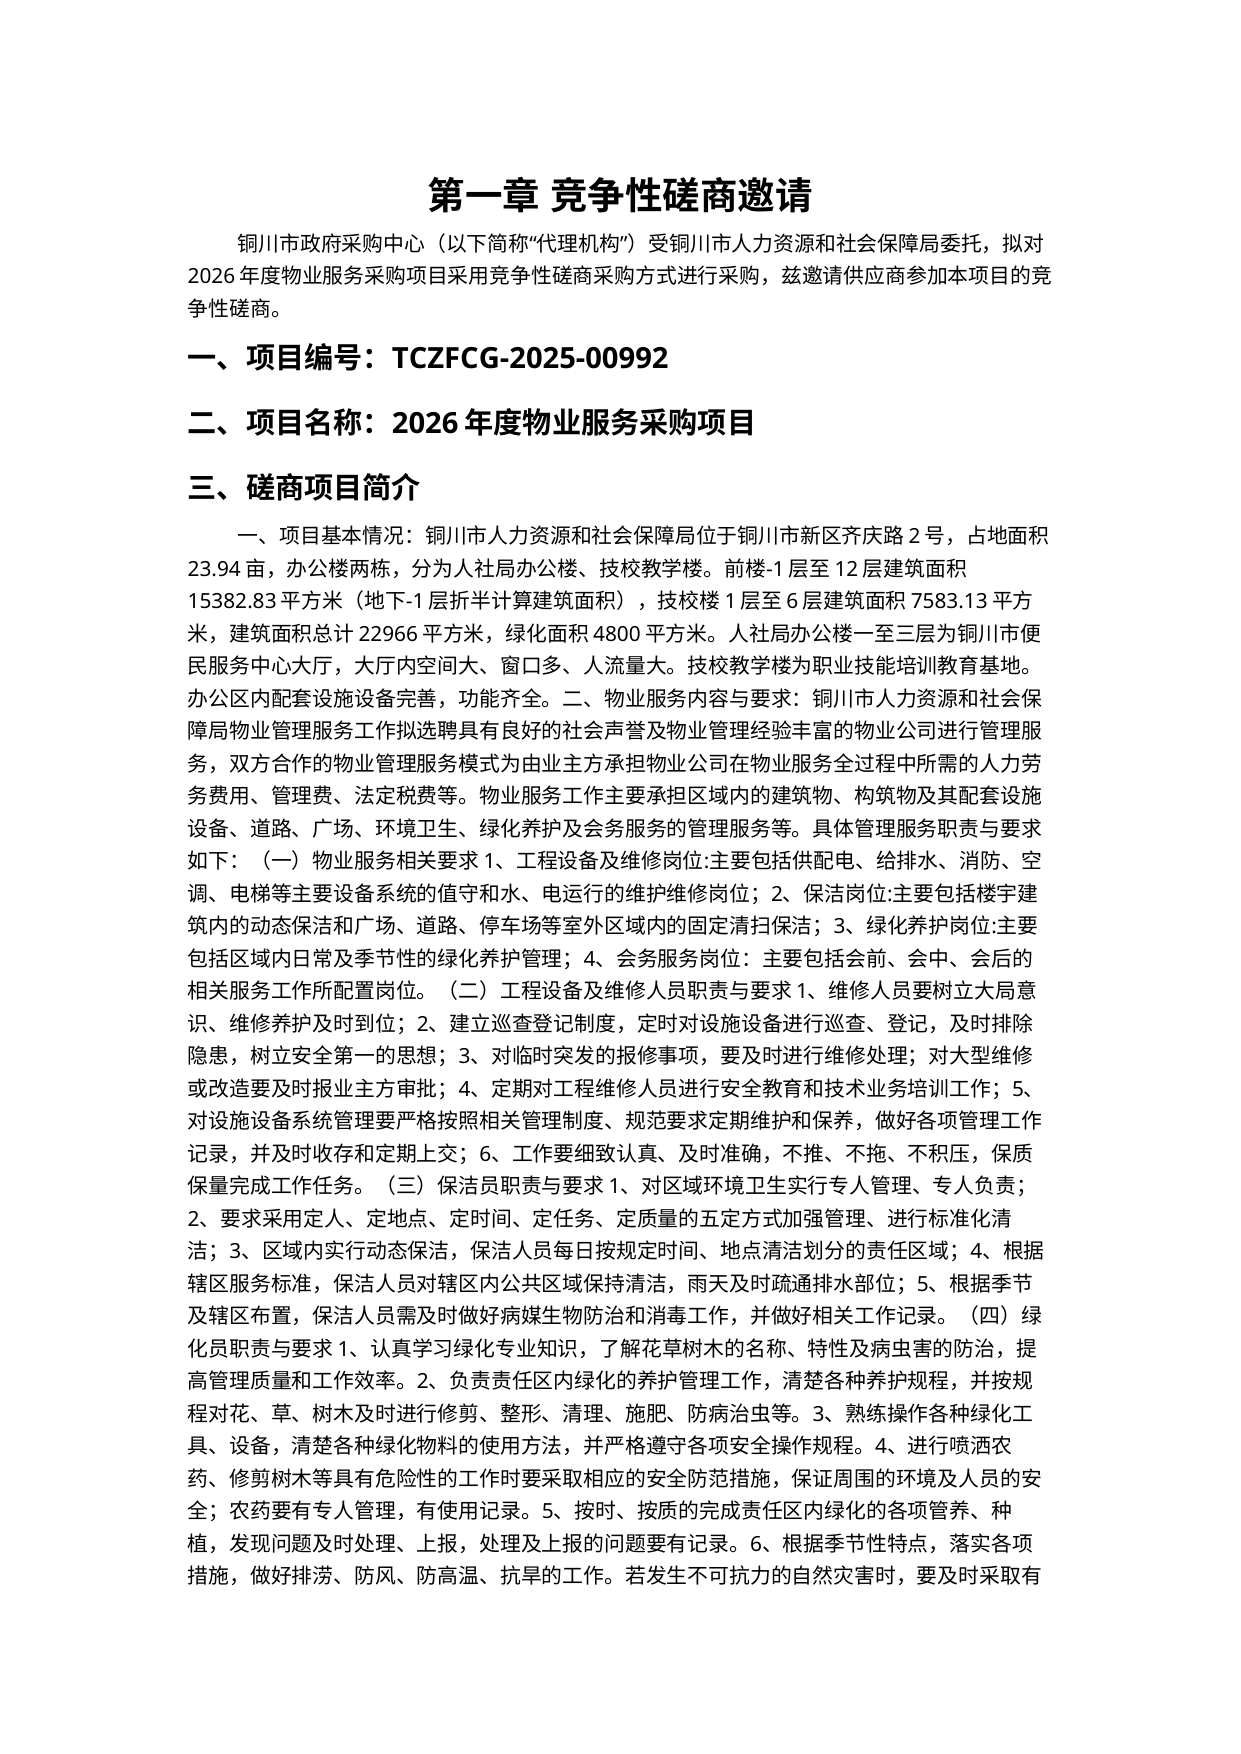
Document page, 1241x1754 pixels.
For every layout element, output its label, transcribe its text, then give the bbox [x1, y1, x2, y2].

text 铜川市政府采购中心（以下简称“代理机构”）受铜川市人力资源和社会保障局委托，拟对2026年度物业服务采购项目采用竞争性磋商采购方式进行采购，兹邀请供应商参加本项目的竞争性磋商。 [187, 227, 1053, 324]
text 二、项目名称：2026年度物业服务采购项目 [187, 389, 1053, 454]
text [187, 519, 1053, 1592]
text 一、项目编号：TCZFCG-2025-00992 [187, 324, 1053, 389]
text 第一章 竞争性磋商邀请 [187, 162, 1053, 227]
text 三、磋商项目简介 [187, 454, 1053, 519]
